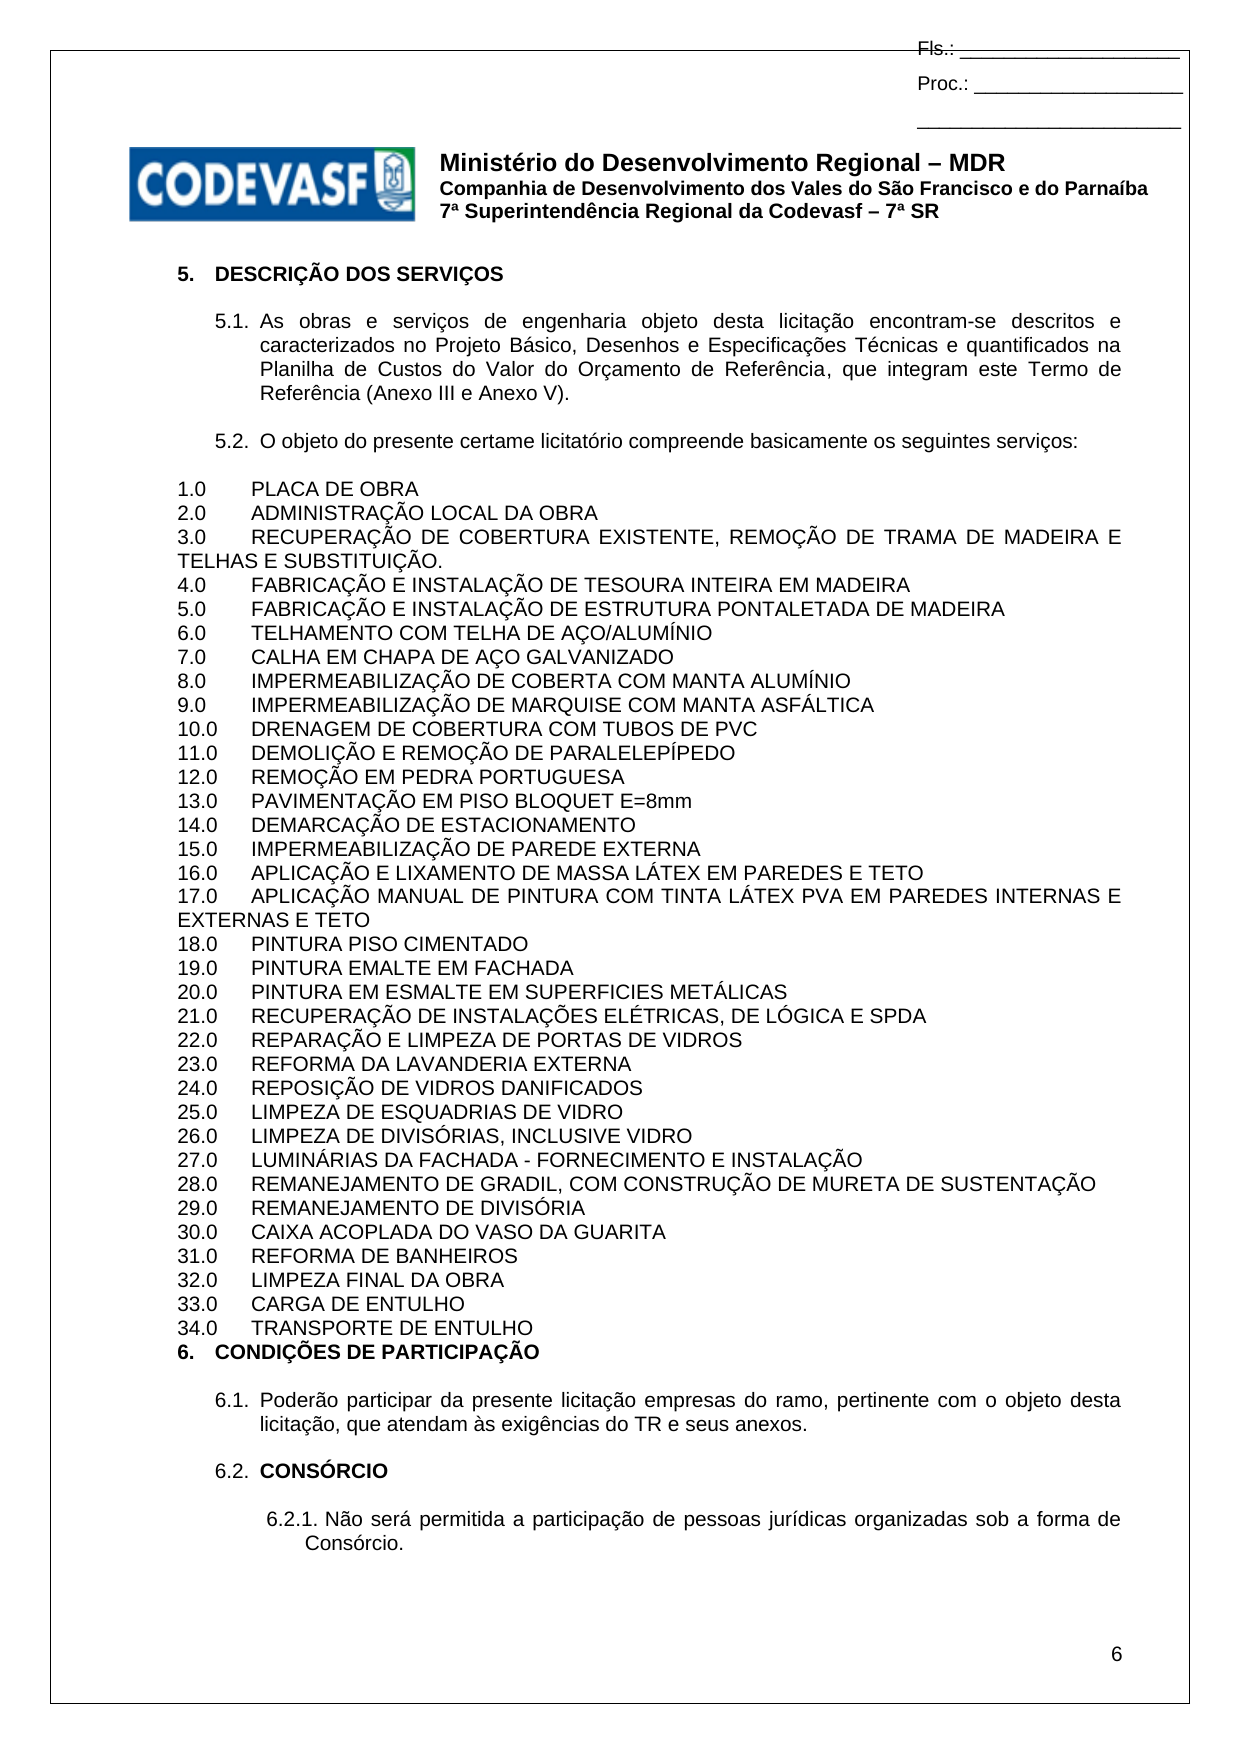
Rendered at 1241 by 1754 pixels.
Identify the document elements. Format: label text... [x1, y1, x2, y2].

text 26.0 LIMPEZA DE DIVISÓRIAS, INCLUSIVE VIDRO [177, 1124, 1122, 1148]
text 13.0 PAVIMENTAÇÃO EM PISO BLOQUET E=8mm [177, 788, 1122, 812]
text 7.0 CALHA EM CHAPA DE AÇO GALVANIZADO [177, 645, 1122, 669]
text 17.0 APLICAÇÃO MANUAL DE PINTURA COM TINTA LÁTEX PVA EM PAREDES INTERNAS E EXTERNAS E TETO [177, 884, 1122, 932]
text 25.0 LIMPEZA DE ESQUADRIAS DE VIDRO [177, 1100, 1122, 1124]
text 20.0 PINTURA EM ESMALTE EM SUPERFICIES METÁLICAS [177, 980, 1122, 1004]
subtitle Não será permitida a participação de pessoas jurídicas organizadas sob a forma de Consórcio. [266, 1507, 1122, 1555]
text 9.0 IMPERMEABILIZAÇÃO DE MARQUISE COM MANTA ASFÁLTICA [177, 693, 1122, 717]
text 22.0 REPARAÇÃO E LIMPEZA DE PORTAS DE VIDROS [177, 1028, 1122, 1052]
text 16.0 APLICAÇÃO E LIXAMENTO DE MASSA LÁTEX EM PAREDES E TETO [177, 860, 1122, 884]
text 14.0 DEMARCAÇÃO DE ESTACIONAMENTO [177, 812, 1122, 836]
text 4.0 FABRICAÇÃO E INSTALAÇÃO DE TESOURA INTEIRA EM MADEIRA [177, 573, 1122, 597]
picture [129, 147, 417, 224]
text 27.0 LUMINÁRIAS DA FACHADA - FORNECIMENTO E INSTALAÇÃO [177, 1148, 1122, 1172]
subtitle Poderão participar da presente licitação empresas do ramo, pertinente com o objeto desta licitação, que atendam às exigências do TR e seus anexos. [214, 1387, 1122, 1435]
text 8.0 IMPERMEABILIZAÇÃO DE COBERTA COM MANTA ALUMÍNIO [177, 669, 1122, 693]
text 32.0 LIMPEZA FINAL DA OBRA [177, 1268, 1122, 1292]
text 1.0 PLACA DE OBRA [177, 477, 1122, 501]
text 24.0 REPOSIÇÃO DE VIDROS DANIFICADOS [177, 1076, 1122, 1100]
text 10.0 DRENAGEM DE COBERTURA COM TUBOS DE PVC [177, 717, 1122, 741]
text 18.0 PINTURA PISO CIMENTADO [177, 932, 1122, 956]
text 30.0 CAIXA ACOPLADA DO VASO DA GUARITA [177, 1220, 1122, 1244]
text 28.0 REMANEJAMENTO DE GRADIL, COM CONSTRUÇÃO DE MURETA DE SUSTENTAÇÃO [177, 1172, 1122, 1196]
text 34.0 TRANSPORTE DE ENTULHO [177, 1316, 1122, 1339]
text 6.0 TELHAMENTO COM TELHA DE AÇO/ALUMÍNIO [177, 621, 1122, 645]
text 11.0 DEMOLIÇÃO E REMOÇÃO DE PARALELEPÍPEDO [177, 741, 1122, 764]
text 5.0 FABRICAÇÃO E INSTALAÇÃO DE ESTRUTURA PONTALETADA DE MADEIRA [177, 597, 1122, 621]
text 2.0 ADMINISTRAÇÃO LOCAL DA OBRA [177, 501, 1122, 525]
text 15.0 IMPERMEABILIZAÇÃO DE PAREDE EXTERNA [177, 836, 1122, 860]
subtitle DESCRIÇÃO DOS SERVIÇOS [177, 261, 1122, 285]
text 33.0 CARGA DE ENTULHO [177, 1292, 1122, 1316]
subtitle As obras e serviços de engenharia objeto desta licitação encontram-se descritos e caracterizados no Projeto Básico, Desenhos e Especificações Técnicas e quantificados na Planilha de Custos do Valor do Orçamento de Referência, que integram este Termo de Referência (Anexo III e Anexo V). [214, 309, 1122, 405]
text 12.0 REMOÇÃO EM PEDRA PORTUGUESA [177, 764, 1122, 788]
text 21.0 RECUPERAÇÃO DE INSTALAÇÕES ELÉTRICAS, DE LÓGICA E SPDA [177, 1004, 1122, 1028]
subtitle O objeto do presente certame licitatório compreende basicamente os seguintes serviços: [214, 429, 1122, 453]
text 19.0 PINTURA EMALTE EM FACHADA [177, 956, 1122, 980]
text 29.0 REMANEJAMENTO DE DIVISÓRIA [177, 1196, 1122, 1220]
subtitle CONDIÇÕES DE PARTICIPAÇÃO [177, 1339, 1122, 1363]
text 23.0 REFORMA DA LAVANDERIA EXTERNA [177, 1052, 1122, 1076]
text 31.0 REFORMA DE BANHEIROS [177, 1244, 1122, 1268]
text 3.0 RECUPERAÇÃO DE COBERTURA EXISTENTE, REMOÇÃO DE TRAMA DE MADEIRA E TELHAS E SUBSTITUIÇÃO. [177, 525, 1122, 573]
subtitle CONSÓRCIO [214, 1459, 1122, 1483]
